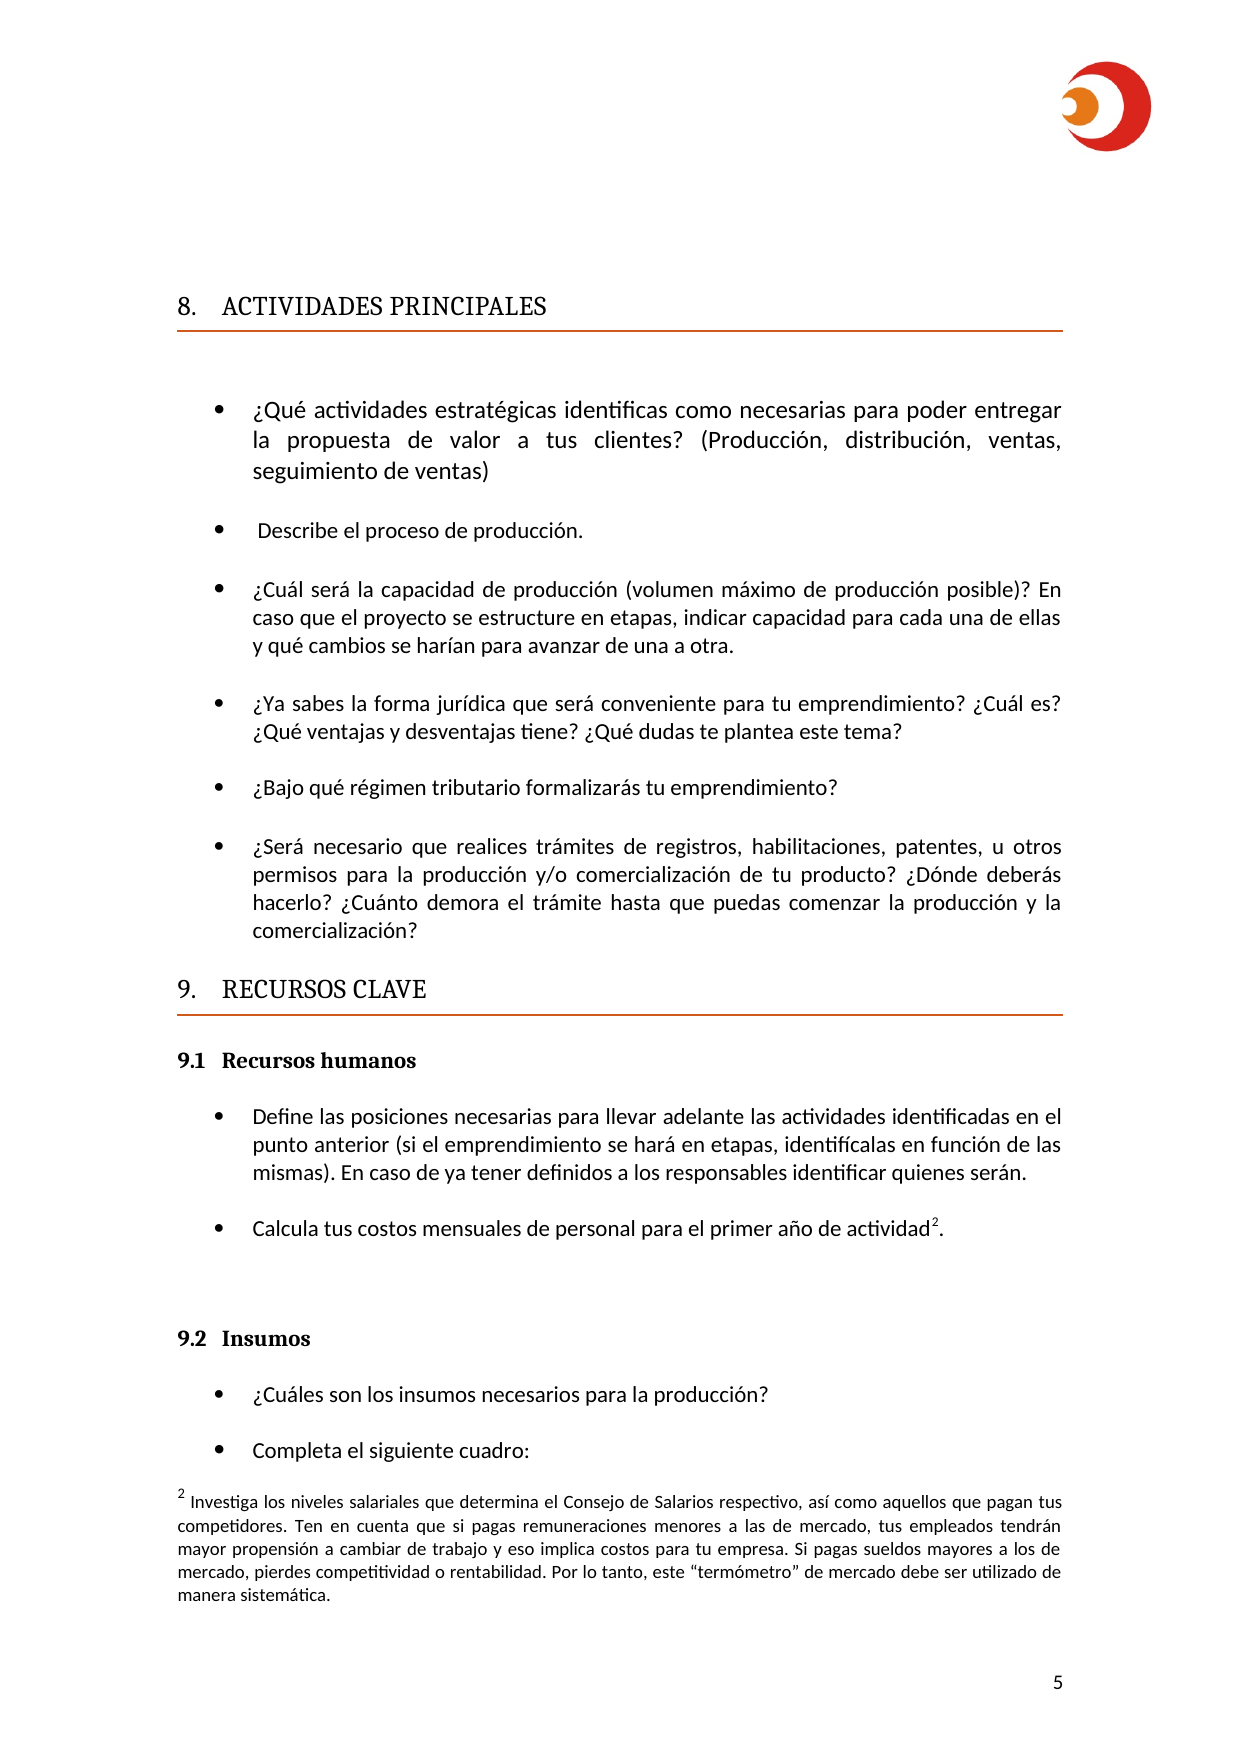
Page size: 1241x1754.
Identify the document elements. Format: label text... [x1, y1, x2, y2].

list ¿Cuál será la capacidad de producción (volumen máximo de producción posible)? En caso que el proyecto se estructure en etapas, indicar capacidad para cada una de ellas y qué cambios se harían para avanzar de una a otra. [215, 575, 1063, 659]
list ¿Será necesario que realices trámites de registros, habilitaciones, patentes, u otros permisos para la producción y/o comercialización de tu producto? ¿Dónde deberás hacerlo? ¿Cuánto demora el trámite hasta que puedas comenzar la producción y la comercialización? [215, 832, 1063, 944]
list ¿Ya sabes la forma jurídica que será conveniente para tu emprendimiento? ¿Cuál es? ¿Qué ventajas y desventajas tiene? ¿Qué dudas te plantea este tema? [215, 689, 1063, 745]
list ¿Qué actividades estratégicas identificas como necesarias para poder entregar la propuesta de valor a tus clientes? (Producción, distribución, ventas, seguimiento de ventas) [215, 394, 1063, 486]
list Completa el siguiente cuadro: [215, 1436, 1063, 1464]
list Define las posiciones necesarias para llevar adelante las actividades identificadas en el punto anterior (si el emprendimiento se hará en etapas, identifícalas en función de las mismas). En caso de ya tener definidos a los responsables identificar quienes serán. [215, 1102, 1063, 1186]
picture [77, 46, 1203, 167]
list Insumos [177, 1326, 1063, 1352]
title ACTIVIDADES PRINCIPALES [177, 291, 1063, 330]
title RECURSOS CLAVE [177, 974, 1063, 1014]
list ¿Bajo qué régimen tributario formalizarás tu emprendimiento? [215, 773, 1063, 801]
list Recursos humanos [177, 1047, 1063, 1074]
list ¿Cuáles son los insumos necesarios para la producción? [215, 1380, 1063, 1408]
list Describe el proceso de producción. [215, 516, 1063, 544]
list Calcula tus costos mensuales de personal para el primer año de actividad. [215, 1214, 1063, 1242]
